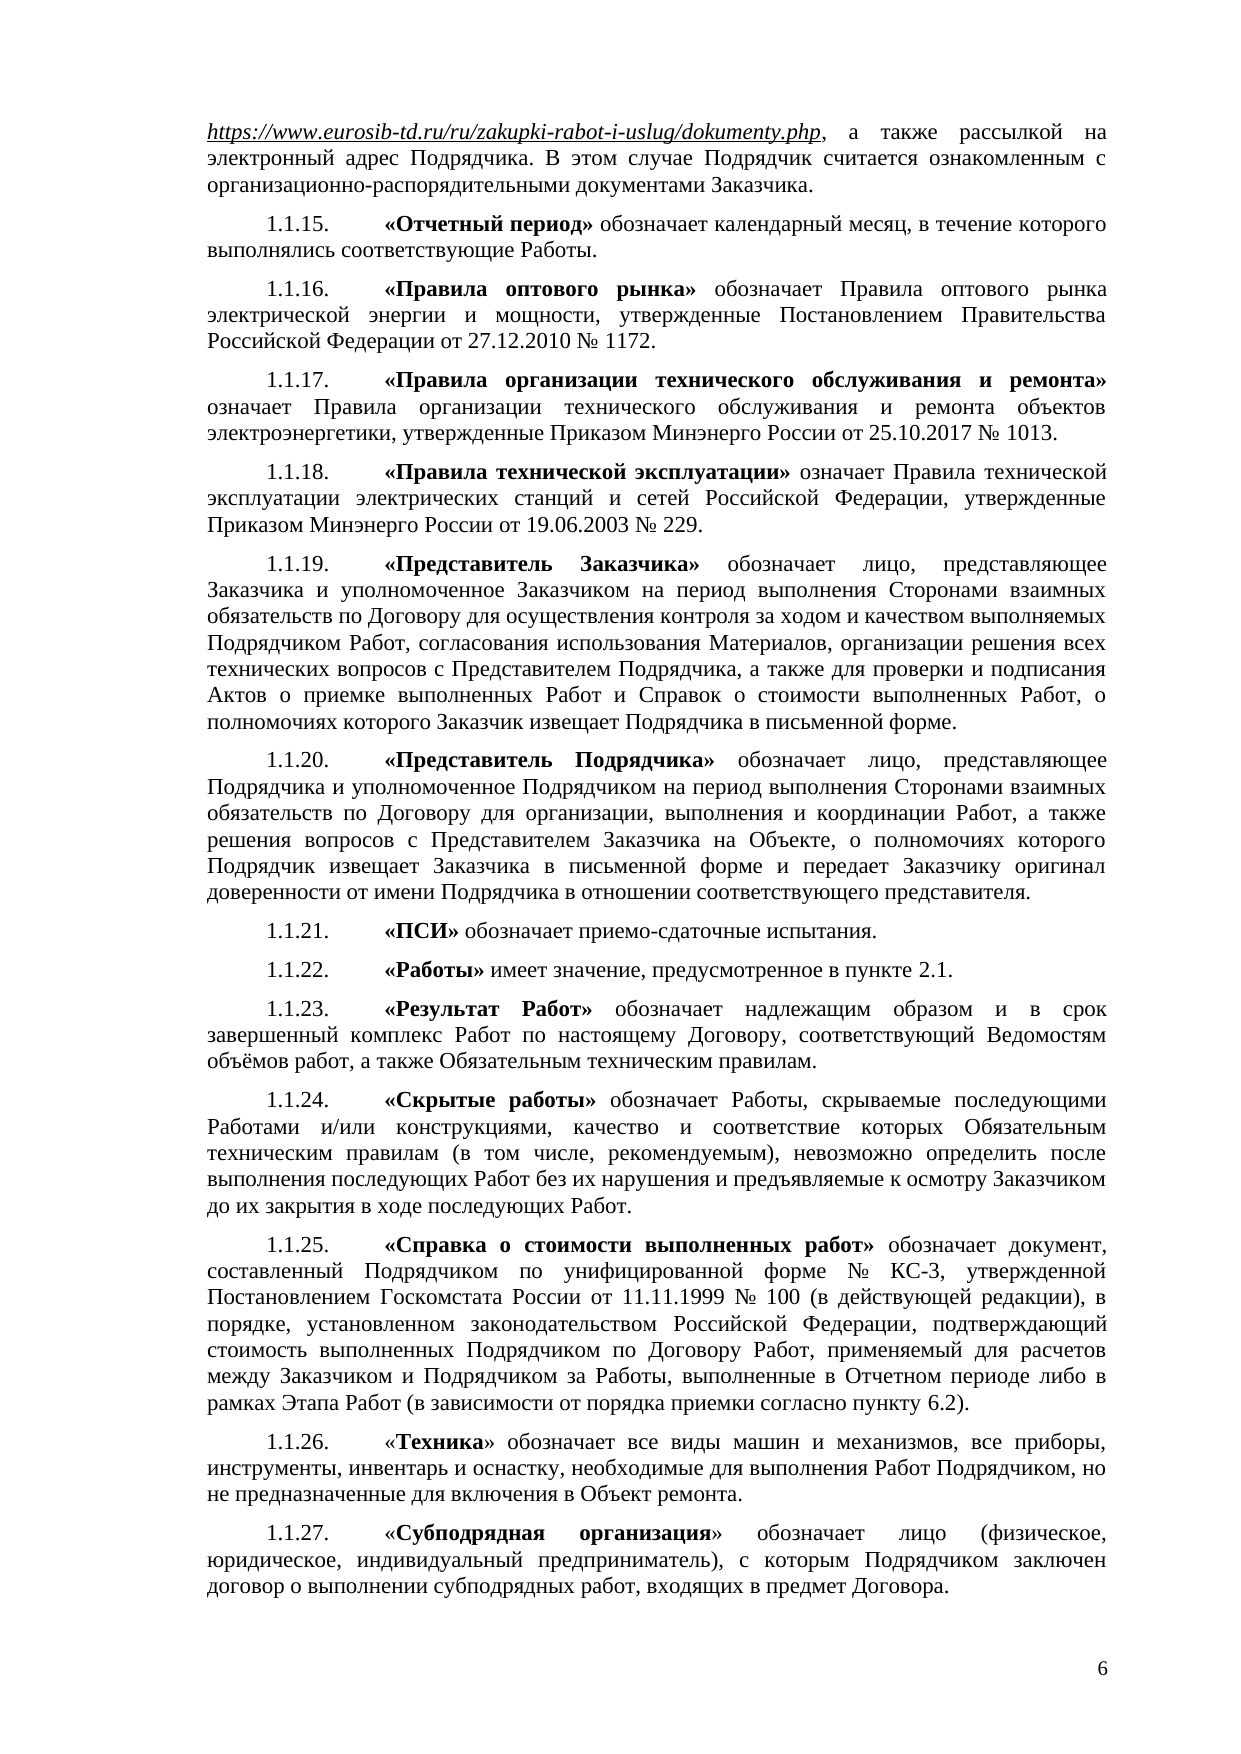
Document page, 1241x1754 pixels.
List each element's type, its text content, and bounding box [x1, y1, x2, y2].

text «Работы» имеет значение, предусмотренное в пункте 2.1. [207, 956, 1107, 982]
text «Скрытые работы» обозначает Работы, скрываемые последующими Работами и/или конструкциями, качество и соответствие которых Обязательным техническим правилам (в том числе, рекомендуемым), невозможно определить после выполнения последующих Работ без их нарушения и предъявляемые к осмотру Заказчиком до их закрытия в ходе последующих Работ. [207, 1086, 1107, 1218]
text «Правила организации технического обслуживания и ремонта» означает Правила организации технического обслуживания и ремонта объектов электроэнергетики, утвержденные Приказом Минэнерго России от 25.10.2017 № 1013. [207, 366, 1107, 446]
text «Техника» обозначает все виды машин и механизмов, все приборы, инструменты, инвентарь и оснастку, необходимые для выполнения Работ Подрядчиком, но не предназначенные для включения в Объект ремонта. [207, 1428, 1107, 1507]
text «Представитель Подрядчика» обозначает лицо, представляющее Подрядчика и уполномоченное Подрядчиком на период выполнения Сторонами взаимных обязательств по Договору для организации, выполнения и координации Работ, а также решения вопросов с Представителем Заказчика на Объекте, о полномочиях которого Подрядчик извещает Заказчика в письменной форме и передает Заказчику оригинал доверенности от имени Подрядчика в отношении соответствующего представителя. [207, 747, 1107, 905]
text «Правила технической эксплуатации» означает Правила технической эксплуатации электрических станций и сетей Российской Федерации, утвержденные Приказом Минэнерго России от 19.06.2003 № 229. [207, 458, 1107, 537]
text «Субподрядная организация» обозначает лицо (физическое, юридическое, индивидуальный предприниматель), с которым Подрядчиком заключен договор о выполнении субподрядных работ, входящих в предмет Договора. [207, 1519, 1107, 1598]
text «ПСИ» обозначает приемо-сдаточные испытания. [207, 917, 1107, 943]
text «Отчетный период» обозначает календарный месяц, в течение которого выполнялись соответствующие Работы. [207, 210, 1107, 262]
text «Результат Работ» обозначает надлежащим образом и в срок завершенный комплекс Работ по настоящему Договору, соответствующий Ведомостям объёмов работ, а также Обязательным техническим правилам. [207, 995, 1107, 1074]
text «Представитель Заказчика» обозначает лицо, представляющее Заказчика и уполномоченное Заказчиком на период выполнения Сторонами взаимных обязательств по Договору для осуществления контроля за ходом и качеством выполняемых Подрядчиком Работ, согласования использования Материалов, организации решения всех технических вопросов с Представителем Подрядчика, а также для проверки и подписания Актов о приемке выполненных Работ и Справок о стоимости выполненных Работ, о полномочиях которого Заказчик извещает Подрядчика в письменной форме. [207, 549, 1107, 734]
text «Справка о стоимости выполненных работ» обозначает документ, составленный Подрядчиком по унифицированной форме № КС-3, утвержденной Постановлением Госкомстата России от 11.11.1999 № 100 (в действующей редакции), в порядке, установленном законодательством Российской Федерации, подтверждающий стоимость выполненных Подрядчиком по Договору Работ, применяемый для расчетов между Заказчиком и Подрядчиком за Работы, выполненные в Отчетном периоде либо в рамках Этапа Работ (в зависимости от порядка приемки согласно пункту 20.2). [207, 1231, 1107, 1415]
text «Правила оптового рынка» обозначает Правила оптового рынка электрической энергии и мощности, утвержденные Постановлением Правительства Российской Федерации от 27.12.2010 № 1172. [207, 275, 1107, 354]
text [207, 118, 1107, 197]
